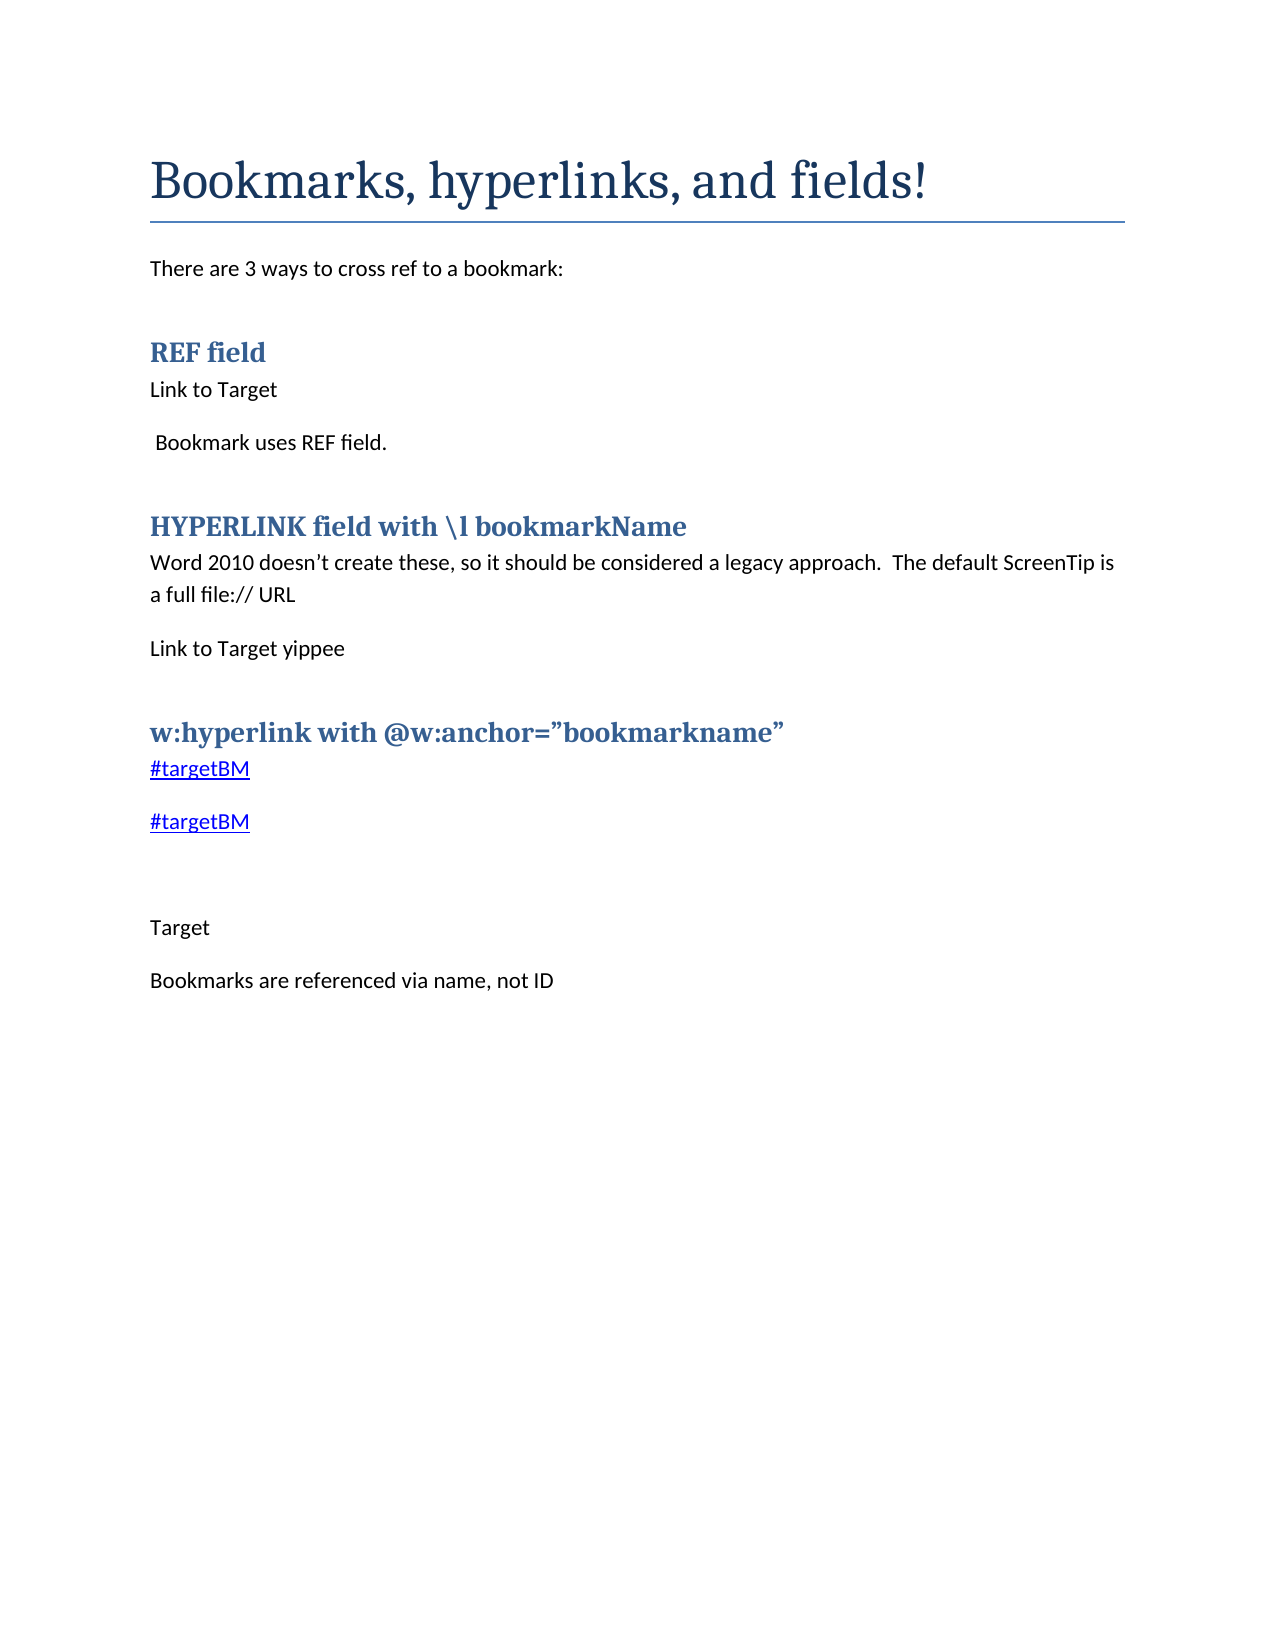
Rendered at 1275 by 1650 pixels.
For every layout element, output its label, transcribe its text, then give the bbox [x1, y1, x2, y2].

subtitle REF field [150, 336, 1125, 370]
subtitle w:hyperlink with @w:anchor=”bookmarkname” [150, 716, 1125, 749]
text Link to Target yippee [150, 634, 1125, 662]
subtitle HYPERLINK field with \l bookmarkName [150, 510, 1125, 543]
text There are 3 ways to cross ref to a bookmark: [150, 254, 1125, 282]
text Word 2010 doesn’t create these, so it should be considered a legacy approach. The default ScreenTip is a full file:// URL [150, 548, 1125, 609]
text Bookmark uses REF field. [150, 428, 1125, 456]
text Bookmarks are referenced via name, not ID [150, 966, 1125, 994]
text Link to Target [150, 375, 1125, 403]
text #targetBM [150, 807, 1125, 835]
text Target [150, 913, 1125, 941]
title Bookmarks, hyperlinks, and fields! [150, 150, 1125, 221]
text #targetBM [150, 754, 1125, 782]
